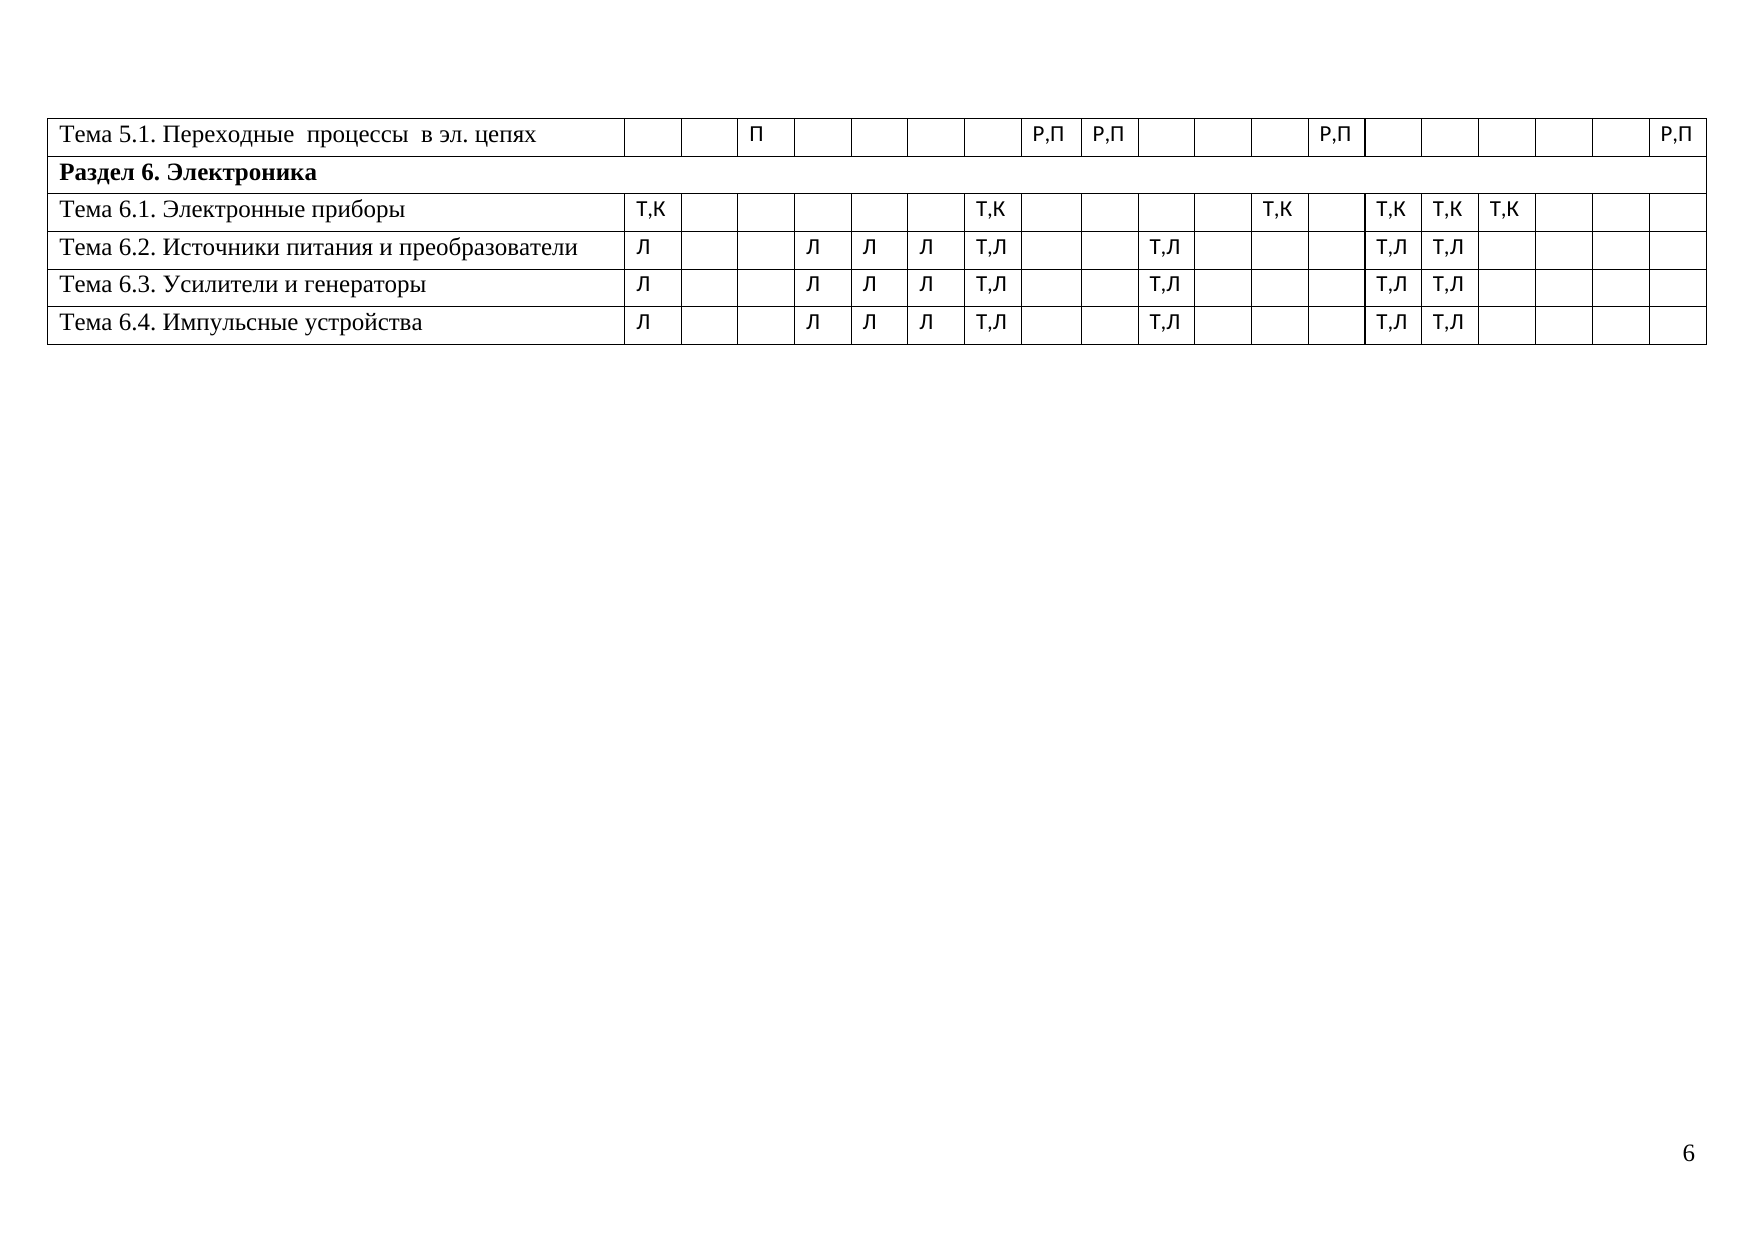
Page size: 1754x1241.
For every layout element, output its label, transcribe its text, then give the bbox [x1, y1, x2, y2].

table_cell [1650, 194, 1706, 231]
table_cell [1195, 270, 1251, 306]
table_cell Т,Л [1139, 232, 1194, 268]
table_cell Тема 6.2. Источники питания и преобразователи [48, 232, 624, 268]
table_cell [1479, 307, 1535, 344]
table_cell [738, 194, 794, 231]
table_cell [1422, 119, 1478, 156]
table_cell Л [625, 270, 681, 306]
table_cell Т,Л [1366, 307, 1421, 344]
table_cell [1650, 307, 1706, 344]
table_cell Т,К [1479, 194, 1535, 231]
table_cell [1082, 232, 1138, 268]
table_cell [1309, 232, 1364, 268]
table_cell [1195, 307, 1251, 344]
table_cell [682, 232, 737, 268]
table_cell Р,П [1082, 119, 1138, 156]
table_cell Т,Л [1422, 307, 1478, 344]
table_cell Т,Л [1139, 307, 1194, 344]
table_cell [1536, 307, 1592, 344]
table_cell Л [625, 232, 681, 268]
table_cell [852, 119, 907, 156]
table_cell Л [908, 232, 964, 268]
table_cell [682, 270, 737, 306]
table_cell [1593, 119, 1649, 156]
table_cell Т,Л [965, 307, 1021, 344]
table_cell Т,Л [1139, 270, 1194, 306]
table_cell Т,Л [1422, 270, 1478, 306]
table_cell [1252, 119, 1308, 156]
table_cell [1022, 194, 1081, 231]
table_cell [1309, 270, 1364, 306]
table_cell Т,Л [965, 270, 1021, 306]
table_cell [908, 194, 964, 231]
table_cell Р,П [1309, 119, 1364, 156]
table_cell [1139, 119, 1194, 156]
table_cell Л [625, 307, 681, 344]
table_cell [682, 194, 737, 231]
table_cell [1139, 194, 1194, 231]
table_cell [1593, 270, 1649, 306]
table_cell Т,К [1366, 194, 1421, 231]
table_cell Т,Л [1366, 270, 1421, 306]
table_cell [795, 119, 851, 156]
table_cell [1536, 232, 1592, 268]
table_cell [1479, 119, 1535, 156]
table_cell Л [908, 307, 964, 344]
table_cell Р,П [1650, 119, 1706, 156]
table_cell Т,Л [965, 232, 1021, 268]
table_cell [738, 307, 794, 344]
table_cell [1022, 307, 1081, 344]
table_cell [1650, 270, 1706, 306]
table_cell [1195, 119, 1251, 156]
table_cell [1022, 232, 1081, 268]
table_cell Тема 5.1. Переходные процессы в эл. цепях [48, 119, 624, 156]
table_cell [1195, 232, 1251, 268]
table_cell [1022, 270, 1081, 306]
table_cell Т,Л [1422, 232, 1478, 268]
table_cell [738, 232, 794, 268]
table_cell Тема 6.4. Импульсные устройства [48, 307, 624, 344]
table_cell [795, 194, 851, 231]
table_cell [1082, 194, 1138, 231]
table_cell Т,Л [1366, 232, 1421, 268]
table_cell [1082, 270, 1138, 306]
table_cell Раздел 6. Электроника [48, 157, 1706, 193]
table_cell Т,К [1252, 194, 1308, 231]
table_cell [1479, 232, 1535, 268]
table_cell Л [795, 232, 851, 268]
table_cell [738, 270, 794, 306]
table_cell Тема 6.1. Электронные приборы [48, 194, 624, 231]
table_cell [1309, 307, 1364, 344]
table_cell [1593, 232, 1649, 268]
table_cell [1366, 119, 1421, 156]
table_cell Л [795, 270, 851, 306]
table_cell [1650, 232, 1706, 268]
table_cell Т,К [625, 194, 681, 231]
table_cell Л [852, 270, 907, 306]
table_cell [1479, 270, 1535, 306]
table_cell [1309, 194, 1364, 231]
table_cell Л [908, 270, 964, 306]
table_cell Л [852, 307, 907, 344]
table_cell [1593, 194, 1649, 231]
table_cell Л [852, 232, 907, 268]
table_cell [1195, 194, 1251, 231]
table_cell П [738, 119, 794, 156]
table_cell [1252, 307, 1308, 344]
table_cell [1536, 119, 1592, 156]
table_cell Т,К [965, 194, 1021, 231]
table_cell [682, 119, 737, 156]
table_cell [1252, 270, 1308, 306]
table_cell [1082, 307, 1138, 344]
table_cell Т,К [1422, 194, 1478, 231]
table_cell [682, 307, 737, 344]
table_cell Л [795, 307, 851, 344]
table_cell [1252, 232, 1308, 268]
table_cell [1593, 307, 1649, 344]
table_cell [1536, 270, 1592, 306]
table_cell [908, 119, 964, 156]
table_cell [625, 119, 681, 156]
table_cell Тема 6.3. Усилители и генераторы [48, 270, 624, 306]
table_cell [1536, 194, 1592, 231]
table_cell Р,П [1022, 119, 1081, 156]
table_cell [852, 194, 907, 231]
table_cell [965, 119, 1021, 156]
